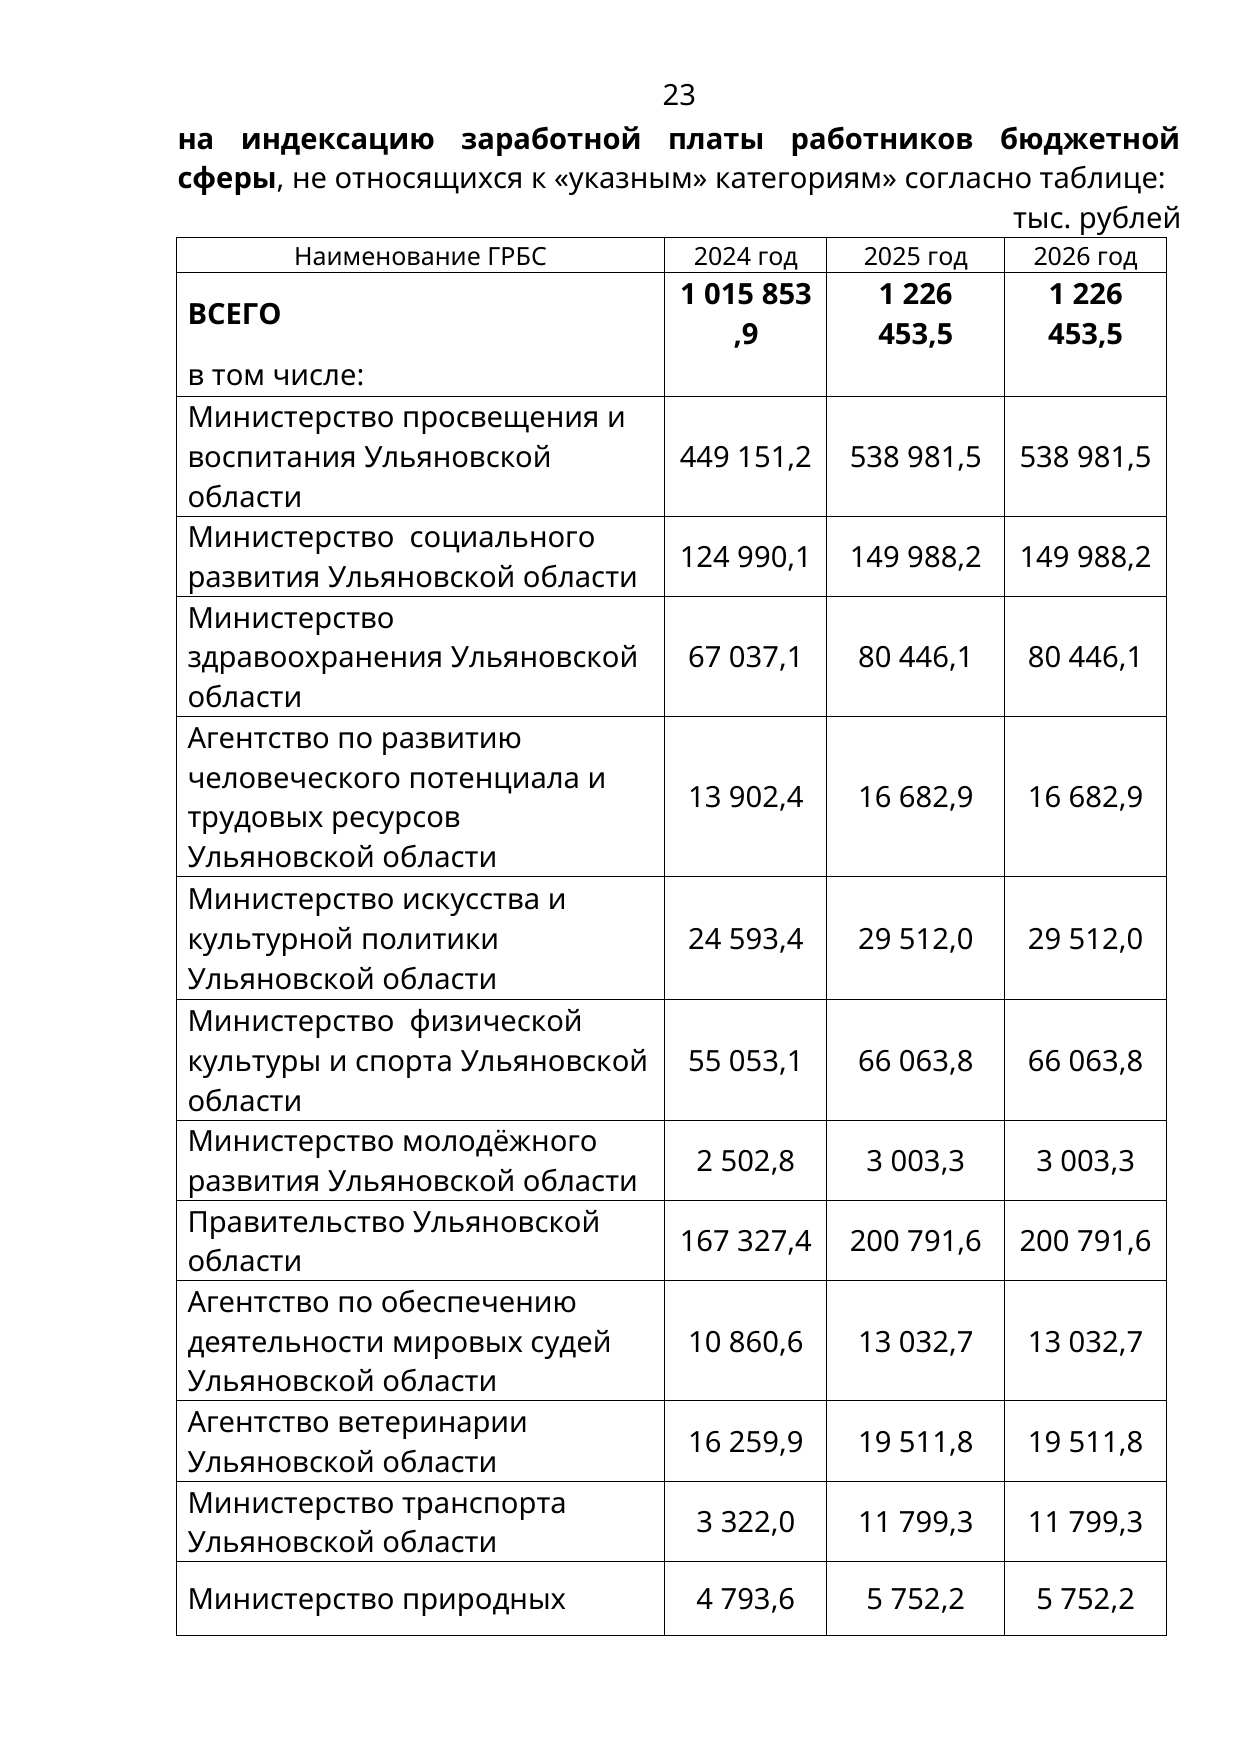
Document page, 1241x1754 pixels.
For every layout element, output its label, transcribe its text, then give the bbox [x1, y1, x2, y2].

table_cell [665, 353, 826, 396]
text тыс. рублей [177, 197, 1181, 237]
table_header 2024 год [665, 238, 826, 272]
table_cell ВСЕГО [177, 273, 664, 353]
table_cell 19 511,8 [1005, 1401, 1166, 1481]
table_cell 149 988,2 [1005, 517, 1166, 596]
table_cell 11 799,3 [1005, 1482, 1166, 1561]
table_cell 55 053,1 [665, 1000, 826, 1119]
table_cell в том числе: [177, 353, 664, 396]
table_cell 66 063,8 [827, 1000, 1004, 1119]
table_cell 124 990,1 [665, 517, 826, 596]
table_cell 11 799,3 [827, 1482, 1004, 1561]
table_cell Агентство по обеспечению деятельности мировых судей Ульяновской области [177, 1281, 664, 1400]
table_cell 538 981,5 [827, 397, 1004, 516]
table_cell 3 322,0 [665, 1482, 826, 1561]
table_cell 16 682,9 [827, 717, 1004, 876]
table_cell 200 791,6 [1005, 1201, 1166, 1280]
table_cell Агентство по развитию человеческого потенциала и трудовых ресурсов Ульяновской области [177, 717, 664, 876]
table_cell 1 226 453,5 [827, 273, 1004, 353]
table_cell 66 063,8 [1005, 1000, 1166, 1119]
table_cell 2 502,8 [665, 1121, 826, 1200]
table_cell Министерство молодёжного развития Ульяновской области [177, 1121, 664, 1200]
table_header 2026 год [1005, 238, 1166, 272]
table_header Наименование ГРБС [177, 238, 664, 272]
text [177, 118, 1181, 197]
table_cell Министерство здравоохранения Ульяновской области [177, 597, 664, 716]
table_cell 1 015 853,9 [665, 273, 826, 353]
table_cell Правительство Ульяновской области [177, 1201, 664, 1280]
table_cell 29 512,0 [827, 877, 1004, 999]
table_cell 5 752,2 [1005, 1562, 1166, 1635]
table_cell 19 511,8 [827, 1401, 1004, 1481]
table_cell 24 593,4 [665, 877, 826, 999]
table_cell Агентство ветеринарии Ульяновской области [177, 1401, 664, 1481]
table_cell 10 860,6 [665, 1281, 826, 1400]
table_cell 167 327,4 [665, 1201, 826, 1280]
table_cell 1 226 453,5 [1005, 273, 1166, 353]
table_cell 149 988,2 [827, 517, 1004, 596]
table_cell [177, 1562, 664, 1635]
table_cell [1005, 353, 1166, 396]
table_cell 4 793,6 [665, 1562, 826, 1635]
table_cell 13 032,7 [1005, 1281, 1166, 1400]
table_header 2025 год [827, 238, 1004, 272]
table_cell [827, 353, 1004, 396]
table_cell 16 259,9 [665, 1401, 826, 1481]
table_cell 200 791,6 [827, 1201, 1004, 1280]
table_cell 538 981,5 [1005, 397, 1166, 516]
table_cell 67 037,1 [665, 597, 826, 716]
table_cell 5 752,2 [827, 1562, 1004, 1635]
table_cell Министерство просвещения и воспитания Ульяновской области [177, 397, 664, 516]
table_cell Министерство искусства и культурной политики Ульяновской области [177, 877, 664, 999]
table_cell Министерство социального развития Ульяновской области [177, 517, 664, 596]
table_cell 80 446,1 [827, 597, 1004, 716]
table_cell 13 032,7 [827, 1281, 1004, 1400]
table_cell 449 151,2 [665, 397, 826, 516]
table_cell 13 902,4 [665, 717, 826, 876]
table_cell 80 446,1 [1005, 597, 1166, 716]
table_cell 16 682,9 [1005, 717, 1166, 876]
table_cell 29 512,0 [1005, 877, 1166, 999]
table_cell Министерство транспорта Ульяновской области [177, 1482, 664, 1561]
table_cell Министерство физической культуры и спорта Ульяновской области [177, 1000, 664, 1119]
table_cell 3 003,3 [827, 1121, 1004, 1200]
table_cell 3 003,3 [1005, 1121, 1166, 1200]
